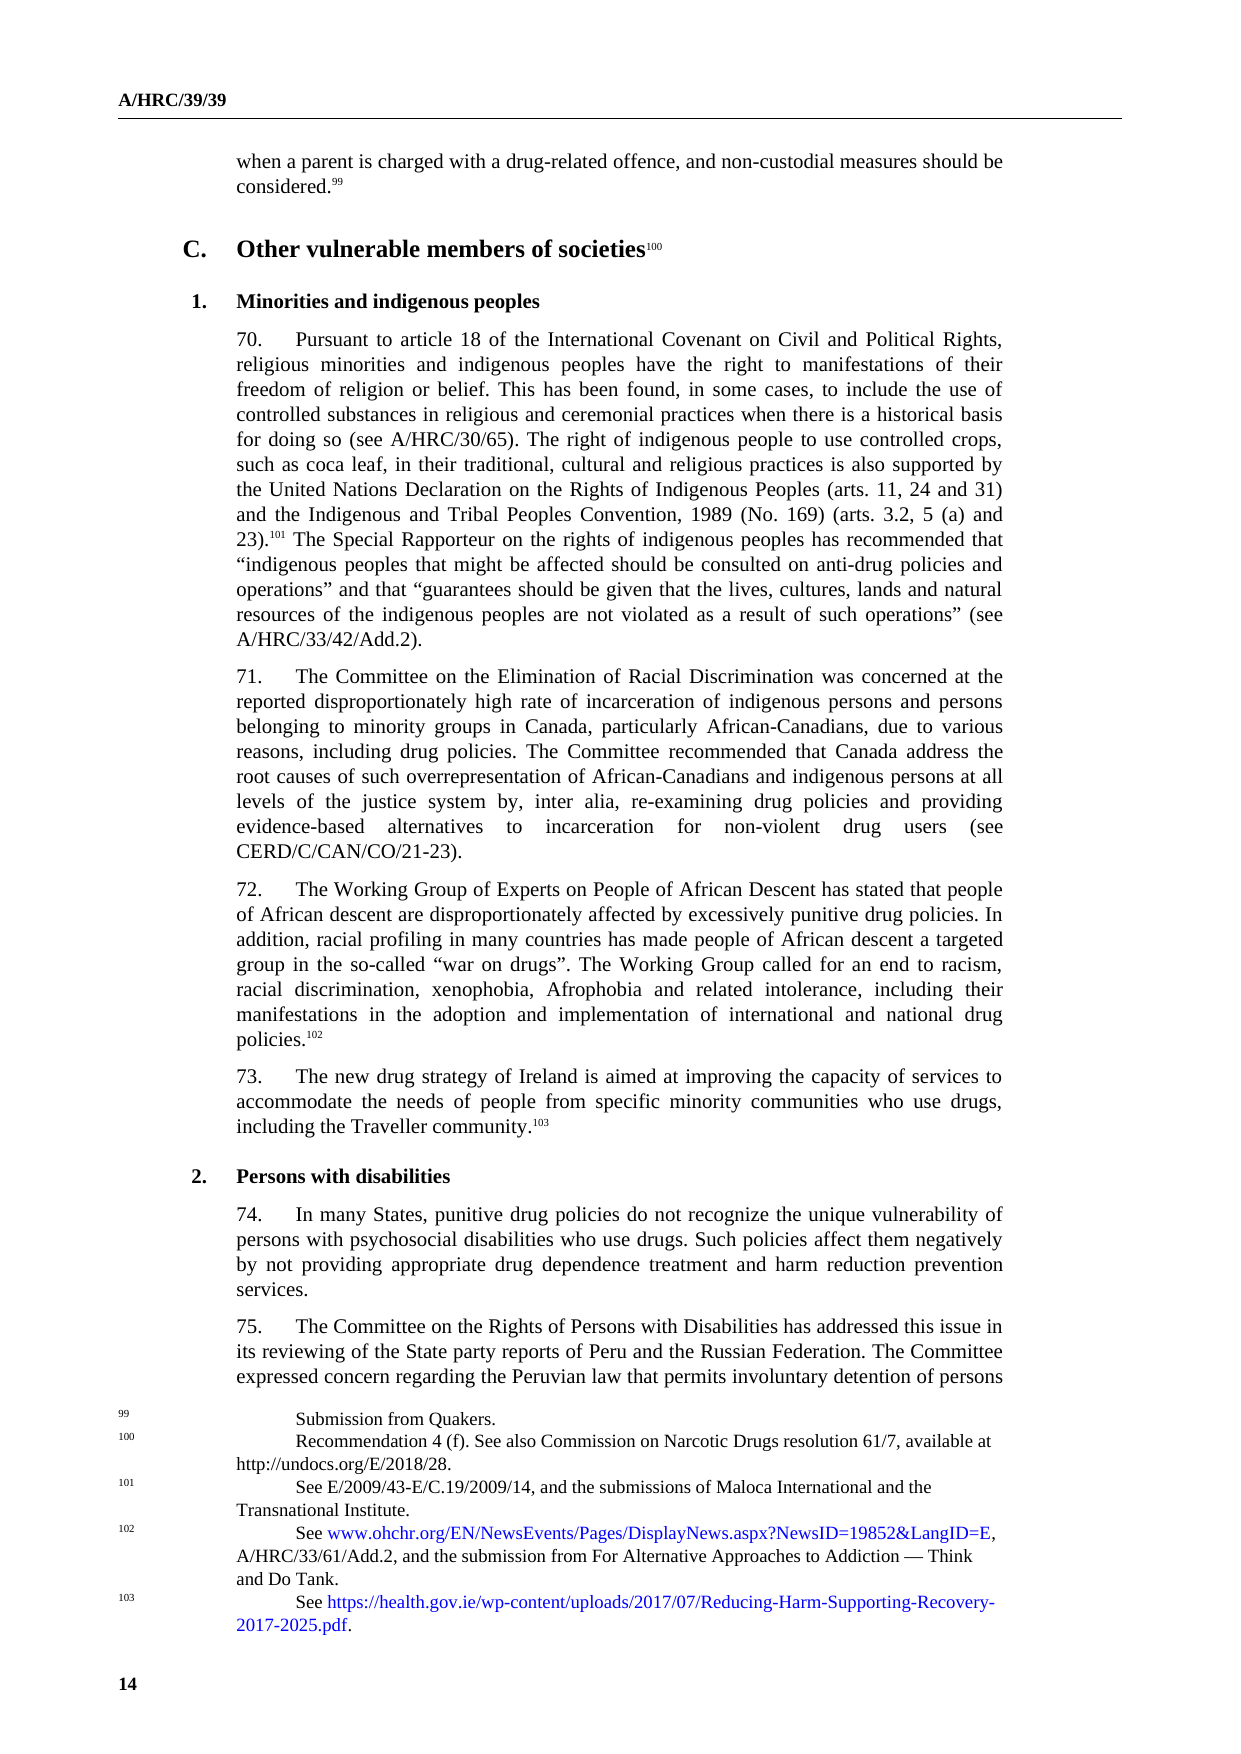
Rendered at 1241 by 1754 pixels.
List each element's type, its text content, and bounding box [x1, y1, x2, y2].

text C. Other vulnerable members of societies [118, 235, 1004, 263]
text 71. The Committee on the Elimination of Racial Discrimination was concerned at the reported disproportionately high rate of incarceration of indigenous persons and persons belonging to minority groups in Canada, particularly African-Canadians, due to various reasons, including drug policies. The Committee recommended that Canada address the root causes of such overrepresentation of African-Canadians and indigenous persons at all levels of the justice system by, inter alia, re-examining drug policies and providing evidence-based alternatives to incarceration for non-violent drug users (see CERD/C/CAN/CO/21-23). [236, 663, 1004, 863]
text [236, 1313, 1004, 1388]
text 2. Persons with disabilities [118, 1163, 1004, 1188]
text 72. The Working Group of Experts on People of African Descent has stated that people of African descent are disproportionately affected by excessively punitive drug policies. In addition, racial profiling in many countries has made people of African descent a targeted group in the so-called “war on drugs”. The Working Group called for an end to racism, racial discrimination, xenophobia, Afrophobia and related intolerance, including their manifestations in the adoption and implementation of international and national drug policies. [236, 876, 1004, 1051]
text 74. In many States, punitive drug policies do not recognize the unique vulnerability of persons with psychosocial disabilities who use drugs. Such policies affect them negatively by not providing appropriate drug dependence treatment and harm reduction prevention services. [236, 1201, 1004, 1301]
text 73. The new drug strategy of Ireland is aimed at improving the capacity of services to accommodate the needs of people from specific minority communities who use drugs, including the Traveller community. [236, 1063, 1004, 1138]
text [236, 148, 1004, 198]
text 1. Minorities and indigenous peoples [118, 288, 1004, 313]
text 70. Pursuant to article 18 of the International Covenant on Civil and Political Rights, religious minorities and indigenous peoples have the right to manifestations of their freedom of religion or belief. This has been found, in some cases, to include the use of controlled substances in religious and ceremonial practices when there is a historical basis for doing so (see A/HRC/30/65). The right of indigenous people to use controlled crops, such as coca leaf, in their traditional, cultural and religious practices is also supported by the United Nations Declaration on the Rights of Indigenous Peoples (arts. 11, 24 and 31) and the Indigenous and Tribal Peoples Convention, 1989 (No. 169) (arts. 3.2, 5 (a) and 23). The Special Rapporteur on the rights of indigenous peoples has recommended that “indigenous peoples that might be affected should be consulted on anti-drug policies and operations” and that “guarantees should be given that the lives, cultures, lands and natural resources of the indigenous peoples are not violated as a result of such operations” (see A/HRC/33/42/Add.2). [236, 326, 1004, 651]
